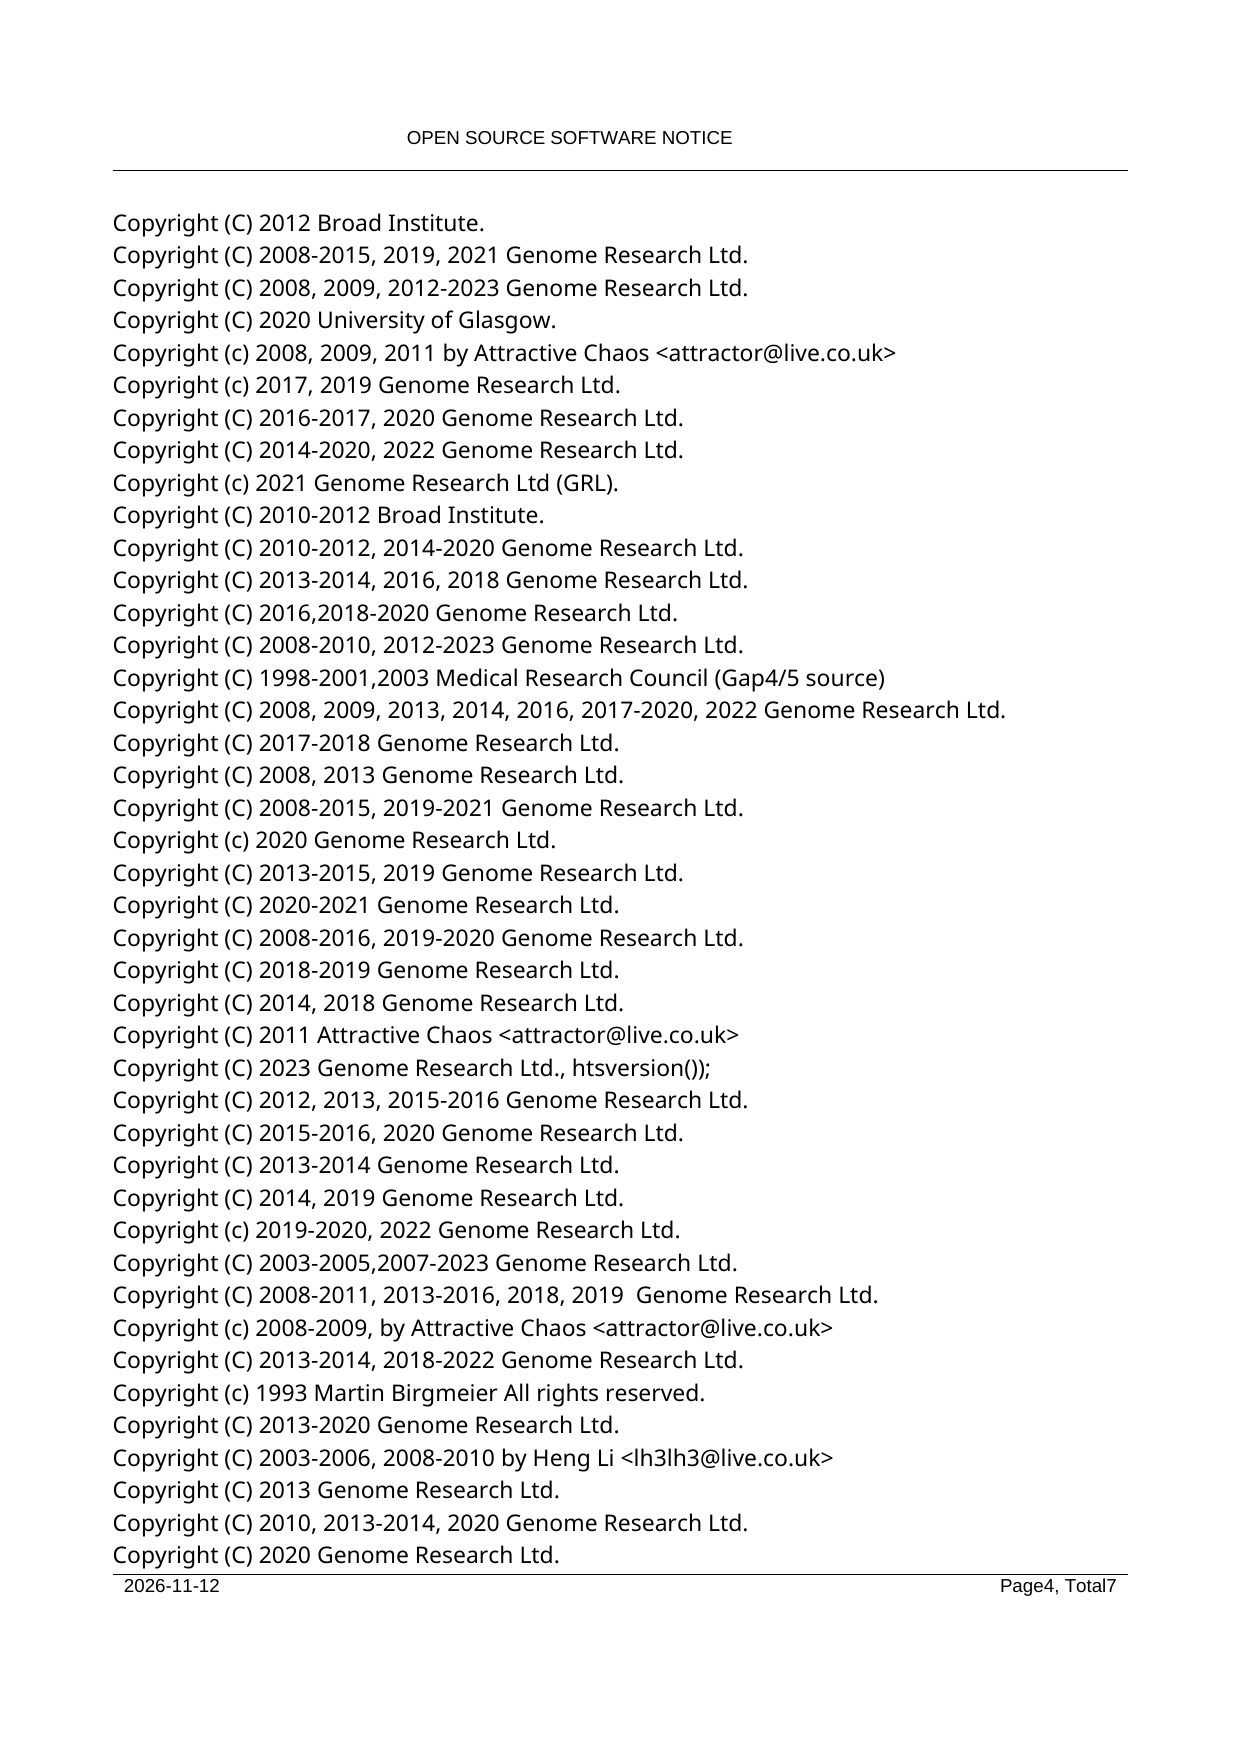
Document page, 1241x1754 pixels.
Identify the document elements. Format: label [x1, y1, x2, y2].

text [112, 206, 1128, 1571]
